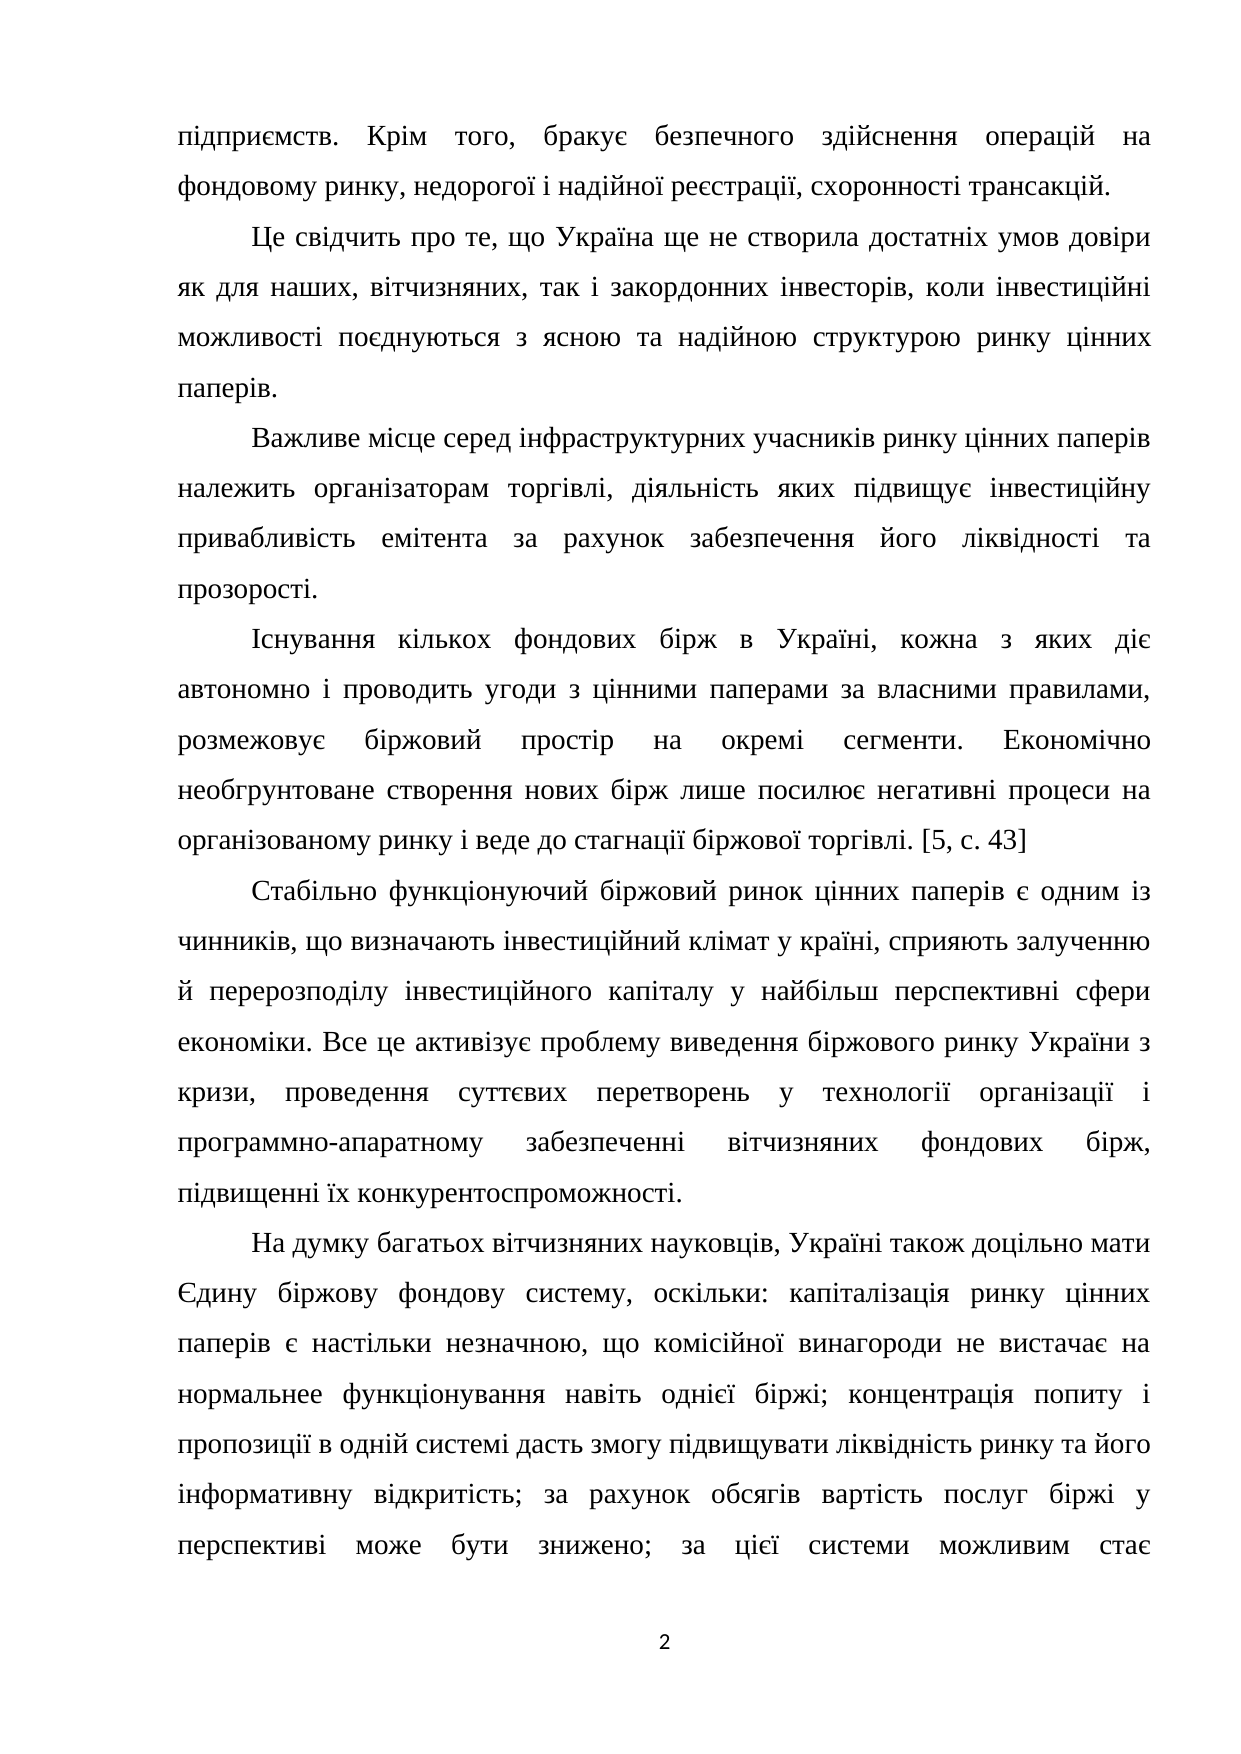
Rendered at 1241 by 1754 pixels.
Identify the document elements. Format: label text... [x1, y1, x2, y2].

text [177, 118, 1152, 202]
text Важливе місце серед інфраструктурних учасників ринку цінних паперів належить організаторам торгівлі, діяльність яких підвищує інвестиційну привабливість емітента за рахунок забезпечення його ліквідності та прозорості. [177, 420, 1152, 604]
text Це свідчить про те, що Україна ще не створила достатніх умов довіри як для наших, вітчизняних, так і закордонних інвесторів, коли інвестиційні можливості поєднуються з ясною та надійною структурою ринку цінних паперів. [177, 219, 1152, 403]
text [177, 1225, 1152, 1560]
text Існування кількох фондових бірж в Україні, кожна з яких діє автономно і проводить угоди з цінними паперами за власними правилами, розмежовує біржовий простір на окремі сегменти. Економічно необгрунтоване створення нових бірж лише посилює негативні процеси на організованому ринку і веде до стагнації біржової торгівлі. [5, с. 43] [177, 621, 1152, 856]
text Стабільно функціонуючий біржовий ринок цінних паперів є одним із чинників, що визначають інвестиційний клімат у країні, сприяють залученню й перерозподілу інвестиційного капіталу у найбільш перспективні сфери економіки. Все це активізує проблему виведення біржового ринку України з кризи, проведення суттєвих перетворень у технології організації і программно-апаратному забезпеченні вітчизняних фондових бірж, підвищенні їх конкурентоспроможності. [177, 873, 1152, 1208]
